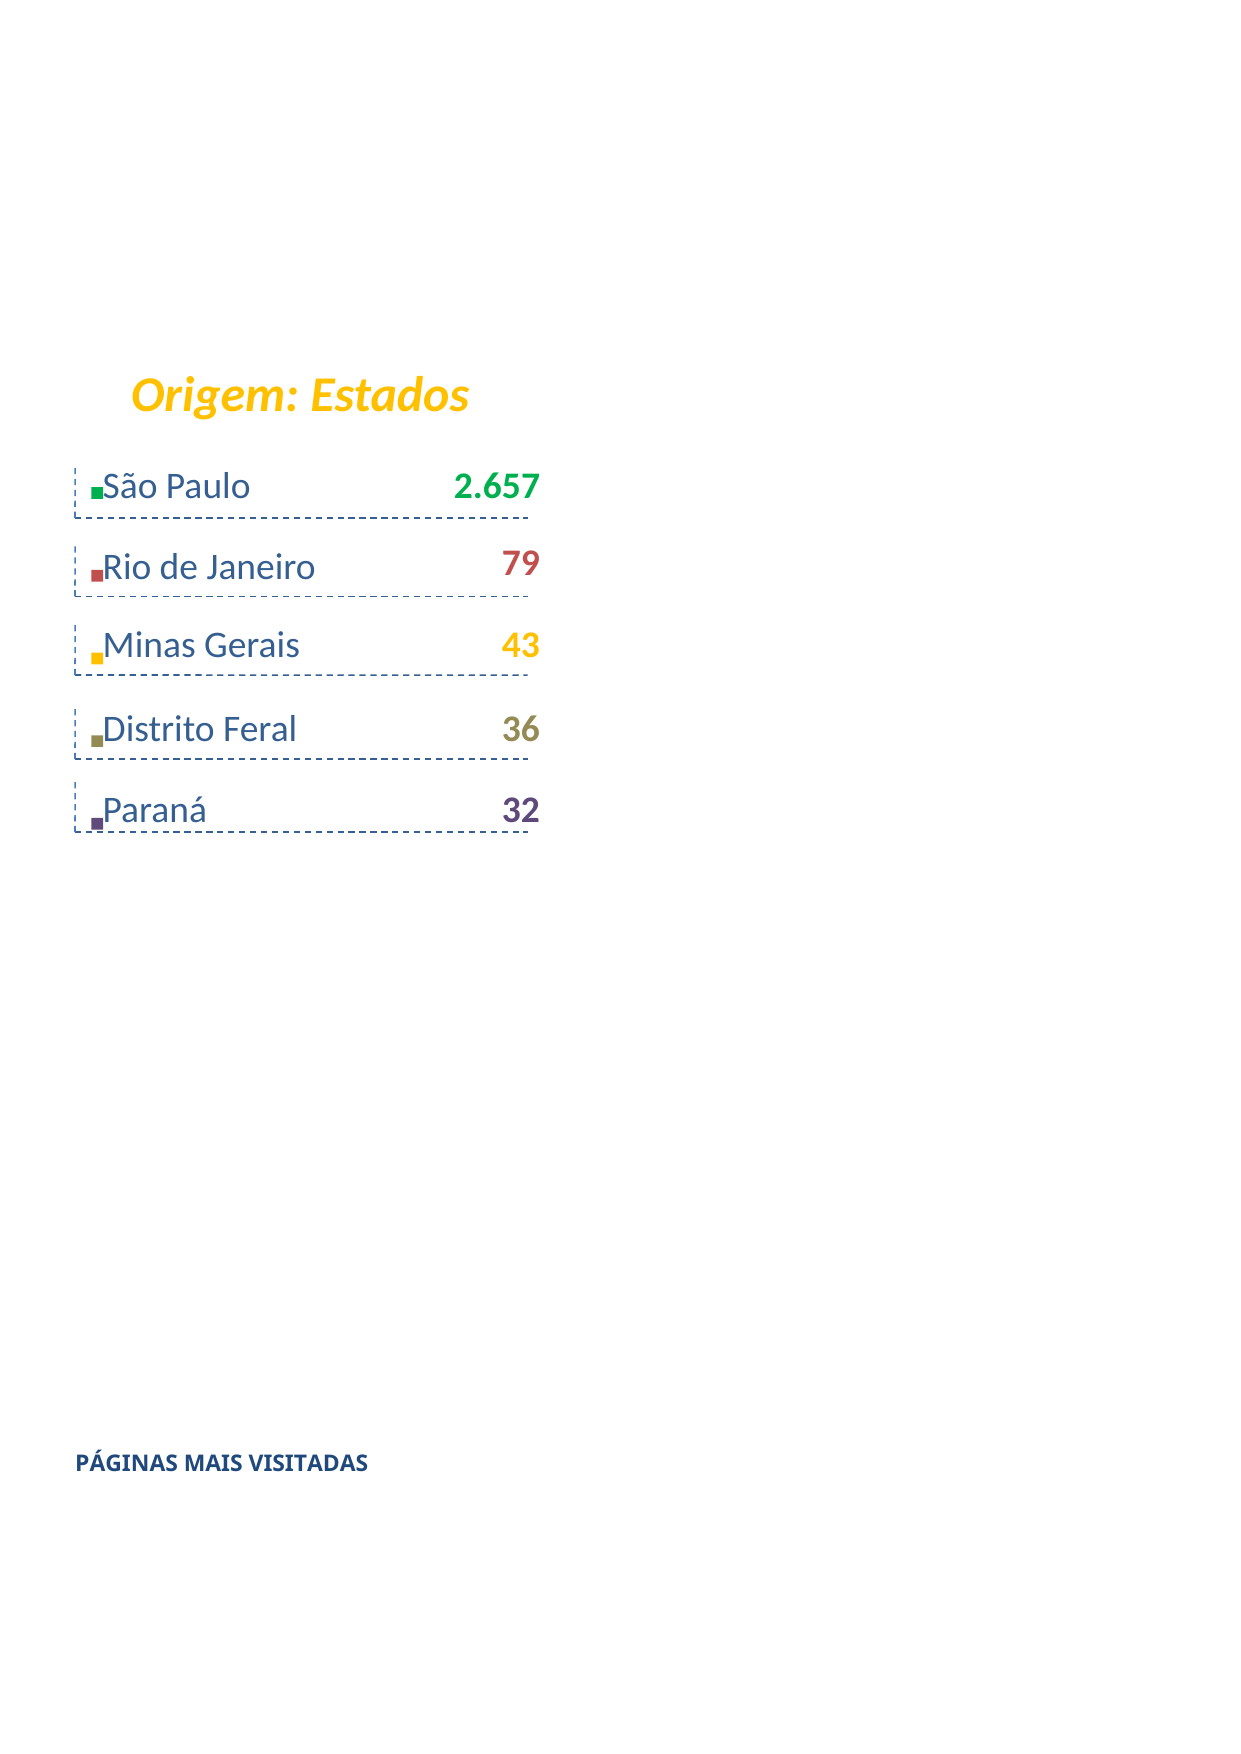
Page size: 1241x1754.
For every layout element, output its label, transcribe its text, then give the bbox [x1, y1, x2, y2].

text PÁGINAS MAIS VISITADAS [75, 1447, 1165, 1478]
